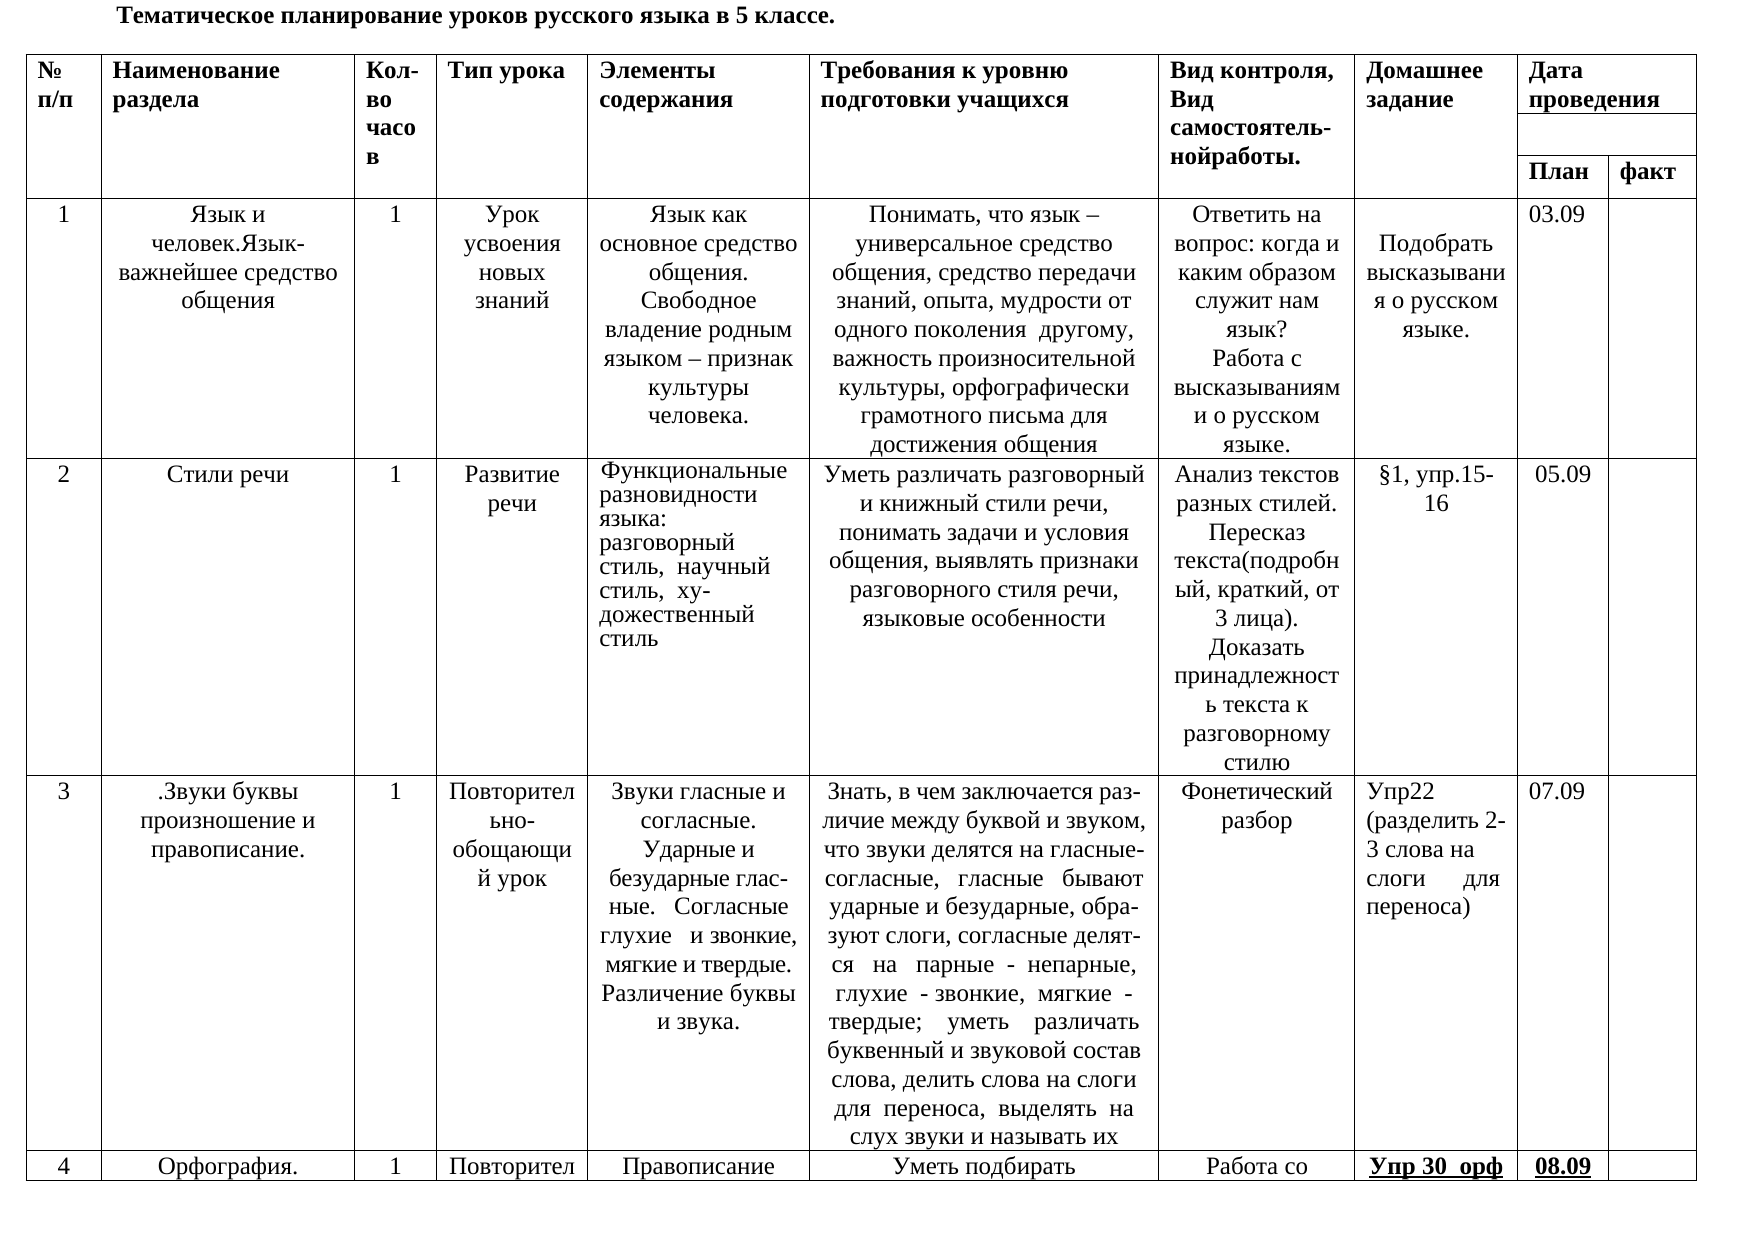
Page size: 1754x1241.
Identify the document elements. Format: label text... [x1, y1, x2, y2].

table_cell 1 [355, 459, 436, 775]
table_cell факт [1609, 156, 1696, 198]
table_cell [1609, 459, 1696, 775]
table_header Вид контроля, Вид самостоятель-нойработы. [1159, 55, 1354, 198]
table_cell Повторительно-обощающий урок [437, 776, 587, 1150]
table_cell 2 [27, 459, 101, 775]
table_header Домашнее задание [1355, 55, 1517, 198]
table_cell План [1518, 156, 1608, 198]
table_cell Анализ текстов разных стилей. Пересказ текста(подробный, краткий, от 3 лица). Доказать принадлежность текста к разговорному стилю [1159, 459, 1354, 775]
table_header Дата проведения [1518, 55, 1696, 112]
table_cell 05.09 [1518, 459, 1608, 775]
table_cell Упр 30 орф №1 -учить [1355, 1151, 1517, 1180]
table_header Требования к уровню подготовки учащихся [810, 55, 1158, 198]
table_cell 1 [355, 199, 436, 458]
table_cell 1 [355, 1151, 436, 1180]
table_cell Подобрать высказывания о русском языке. [1355, 199, 1517, 458]
table_cell 4 [27, 1151, 101, 1180]
table_cell 03.09 [1518, 199, 1608, 458]
table_cell Работа со словарём морфем. Орфографический разбор. Заполнение таблицы своими примерами. [1159, 1151, 1354, 1180]
table_cell Понимать, что язык – универсальное средство общения, средство передачи знаний, опыта, мудрости от одного поколения другому, важность произносительной культуры, орфографически грамотного письма для достижения общения [810, 199, 1158, 458]
table_cell Урок усвоения новых знаний [437, 199, 587, 458]
table_cell Язык как основное средство общения. Свободное владение родным языком – признак культуры человека. [588, 199, 809, 458]
table_cell Правописание безударных гласных в корен слова [588, 1151, 809, 1180]
table_header Кол-во часов [355, 55, 436, 198]
table_cell Звуки гласные и согласные. Ударные и безударные гласные. Согласные глухие и звонкие, мягкие и твердые. Различение буквы и звука. [588, 776, 809, 1150]
table_header Наименование раздела [102, 55, 354, 198]
table_cell Фонетический разбор [1159, 776, 1354, 1150]
table_cell Упр22 (разделить 2-3 слова на слоги для переноса) [1355, 776, 1517, 1150]
table_cell Функциональные разновидности языка: разговорный стиль, научный стиль, художественный стиль [588, 459, 809, 775]
table_cell [1609, 199, 1696, 458]
table_cell [1609, 776, 1696, 1150]
table_cell 1 [355, 776, 436, 1150]
table_cell 3 [27, 776, 101, 1150]
table_cell [1609, 1151, 1696, 1180]
text Тематическое планирование уроков русского языка в 5 классе. [116, 0, 1638, 29]
table_cell 1 [27, 199, 101, 458]
table_cell Повторительно-обобщающие [437, 1151, 587, 1180]
table_cell Орфография. Правописание безударных проверяемых гласных в корен слова [102, 1151, 354, 1180]
table_header Элементы содержания [588, 55, 809, 198]
table_cell [1518, 114, 1696, 155]
table_cell 07.09 [1518, 776, 1608, 1150]
table_cell Стили речи [102, 459, 354, 775]
table_header № п/п [27, 55, 101, 198]
table_cell Знать, в чем заключается различие между буквой и звуком, что звуки делятся на гласные-согласные, гласные бывают ударные и безударные, образуют слоги, согласные делятся на парные - непарные, глухие - звонкие, мягкие -твердые; уметь различать буквенный и звуковой состав слова, делить слова на слоги для переноса, выделять на слух звуки и называть их [810, 776, 1158, 1150]
table_cell Ответить на вопрос: когда и каким образом служит нам язык? Работа с высказываниями о русском языке. [1159, 199, 1354, 458]
table_cell .Звуки буквы произношение и правописание. [102, 776, 354, 1150]
table_cell §1, упр.15-16 [1355, 459, 1517, 775]
table_cell Уметь различать разговорный и книжный стили речи, понимать задачи и условия общения, выявлять признаки разговорного стиля речи, языковые особенности [810, 459, 1158, 775]
table_header Тип урока [437, 55, 587, 198]
table_cell Развитие речи [437, 459, 587, 775]
table_cell 08.09 [1518, 1151, 1608, 1180]
table_cell Язык и человек.Язык-важнейшее средство общения [102, 199, 354, 458]
